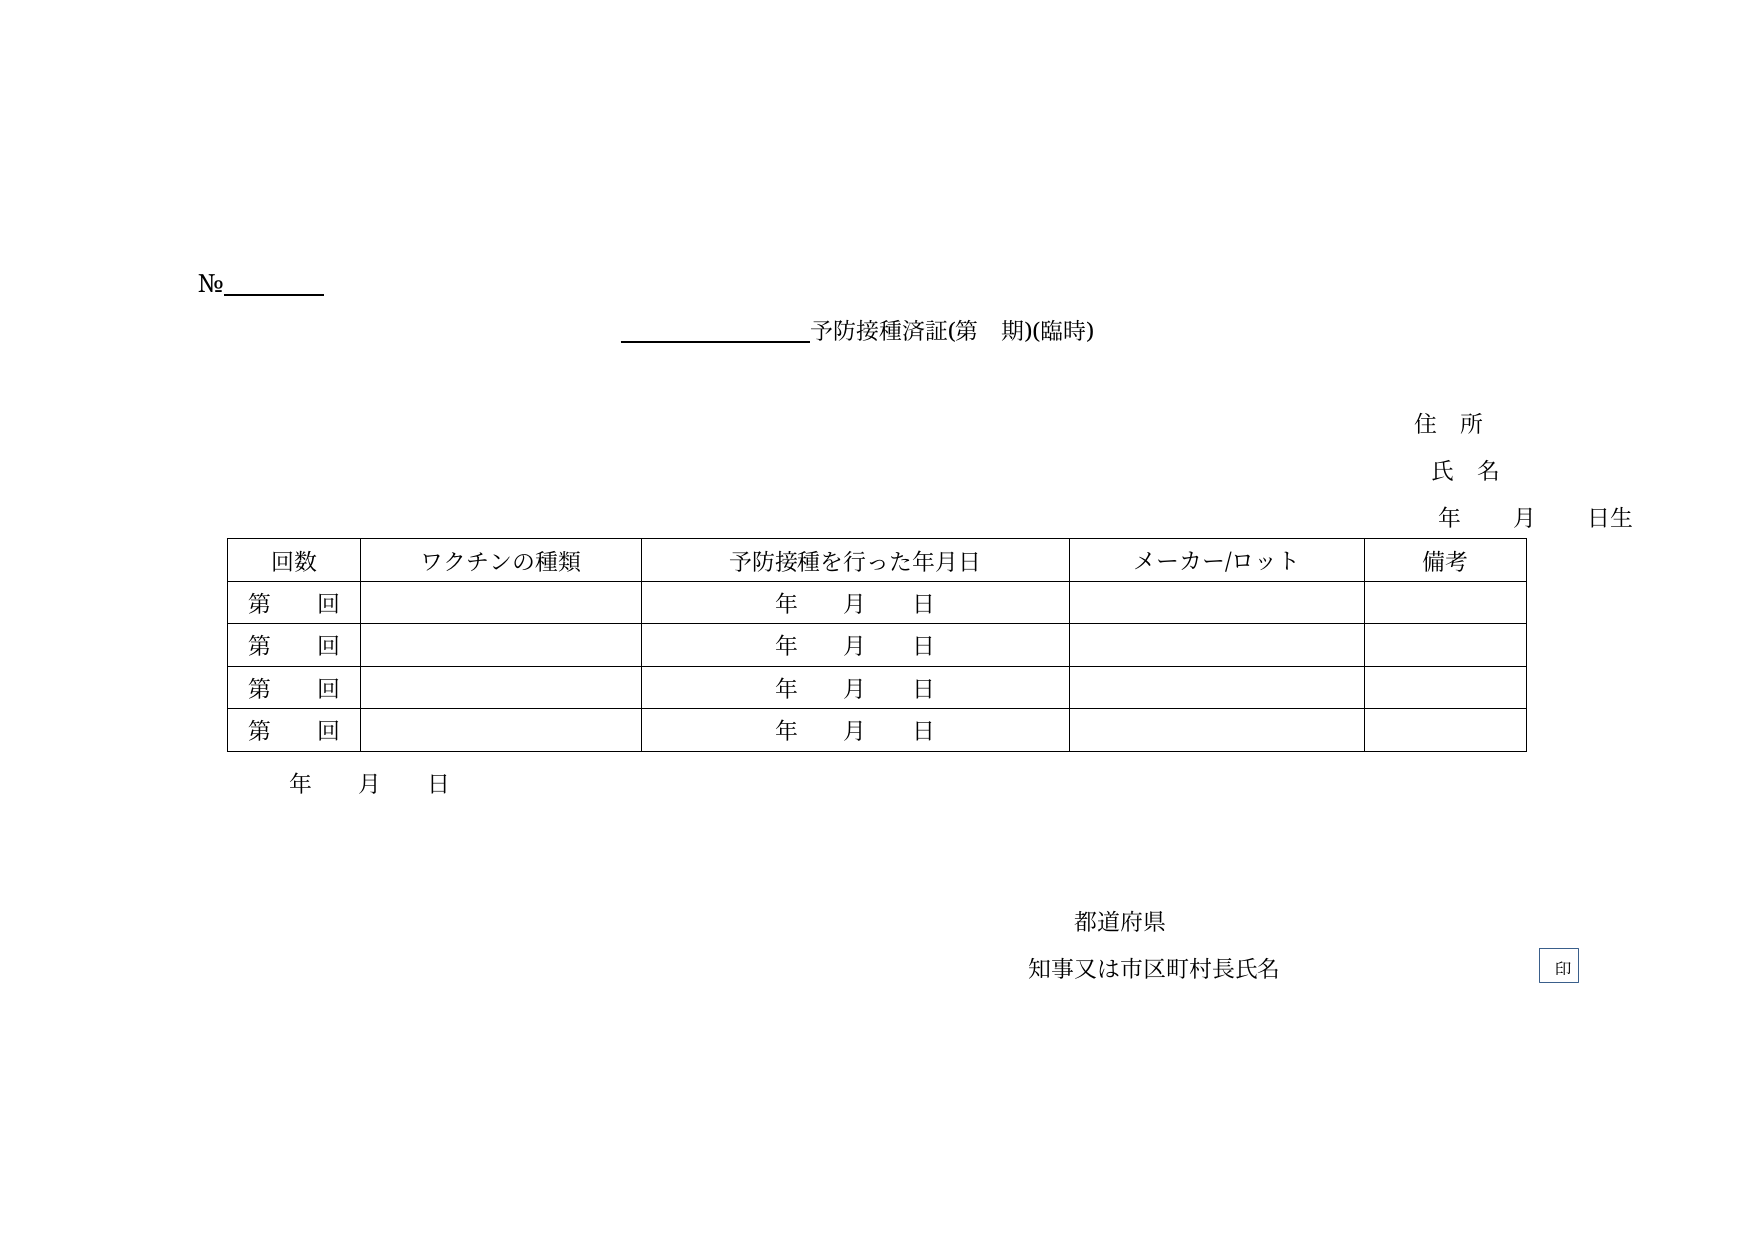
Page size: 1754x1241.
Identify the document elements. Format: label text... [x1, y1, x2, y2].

table_cell [1365, 667, 1526, 708]
table_header 回数 [228, 539, 360, 581]
table_cell 第 回 [228, 582, 360, 623]
table_cell 年 月 日 [642, 709, 1069, 751]
table_cell [361, 624, 641, 666]
table_cell [1070, 667, 1364, 708]
table_cell 第 回 [228, 624, 360, 666]
table_cell 年 月 日 [642, 667, 1069, 708]
text 住 所 [198, 406, 1483, 439]
text 年 月 日生 [221, 500, 1633, 533]
table_cell 第 回 [228, 709, 360, 751]
table_cell [361, 667, 641, 708]
table_header メーカー/ロット [1070, 539, 1364, 581]
table_cell [1365, 582, 1526, 623]
table_cell 第 回 [228, 667, 360, 708]
table_cell [1070, 709, 1364, 751]
table_cell [1365, 709, 1526, 751]
table_header 予防接種を行った年月日 [642, 539, 1069, 581]
text 年 月 日 [198, 766, 1533, 799]
text № [198, 265, 1516, 299]
table_cell [361, 582, 641, 623]
text 氏 名 [198, 453, 1500, 486]
table_header ワクチンの種類 [361, 539, 641, 581]
table_cell 年 月 日 [642, 624, 1069, 666]
table_cell [1070, 582, 1364, 623]
table_cell [1365, 624, 1526, 666]
table_cell [1070, 624, 1364, 666]
table_cell 年 月 日 [642, 582, 1069, 623]
text 予防接種済証(第 期)(臨時) [198, 313, 1516, 347]
table_cell [361, 709, 641, 751]
text 知事又は市区町村長氏名 [198, 951, 1281, 984]
table_header 備考 [1365, 539, 1526, 581]
text 都道府県 [198, 904, 1166, 937]
